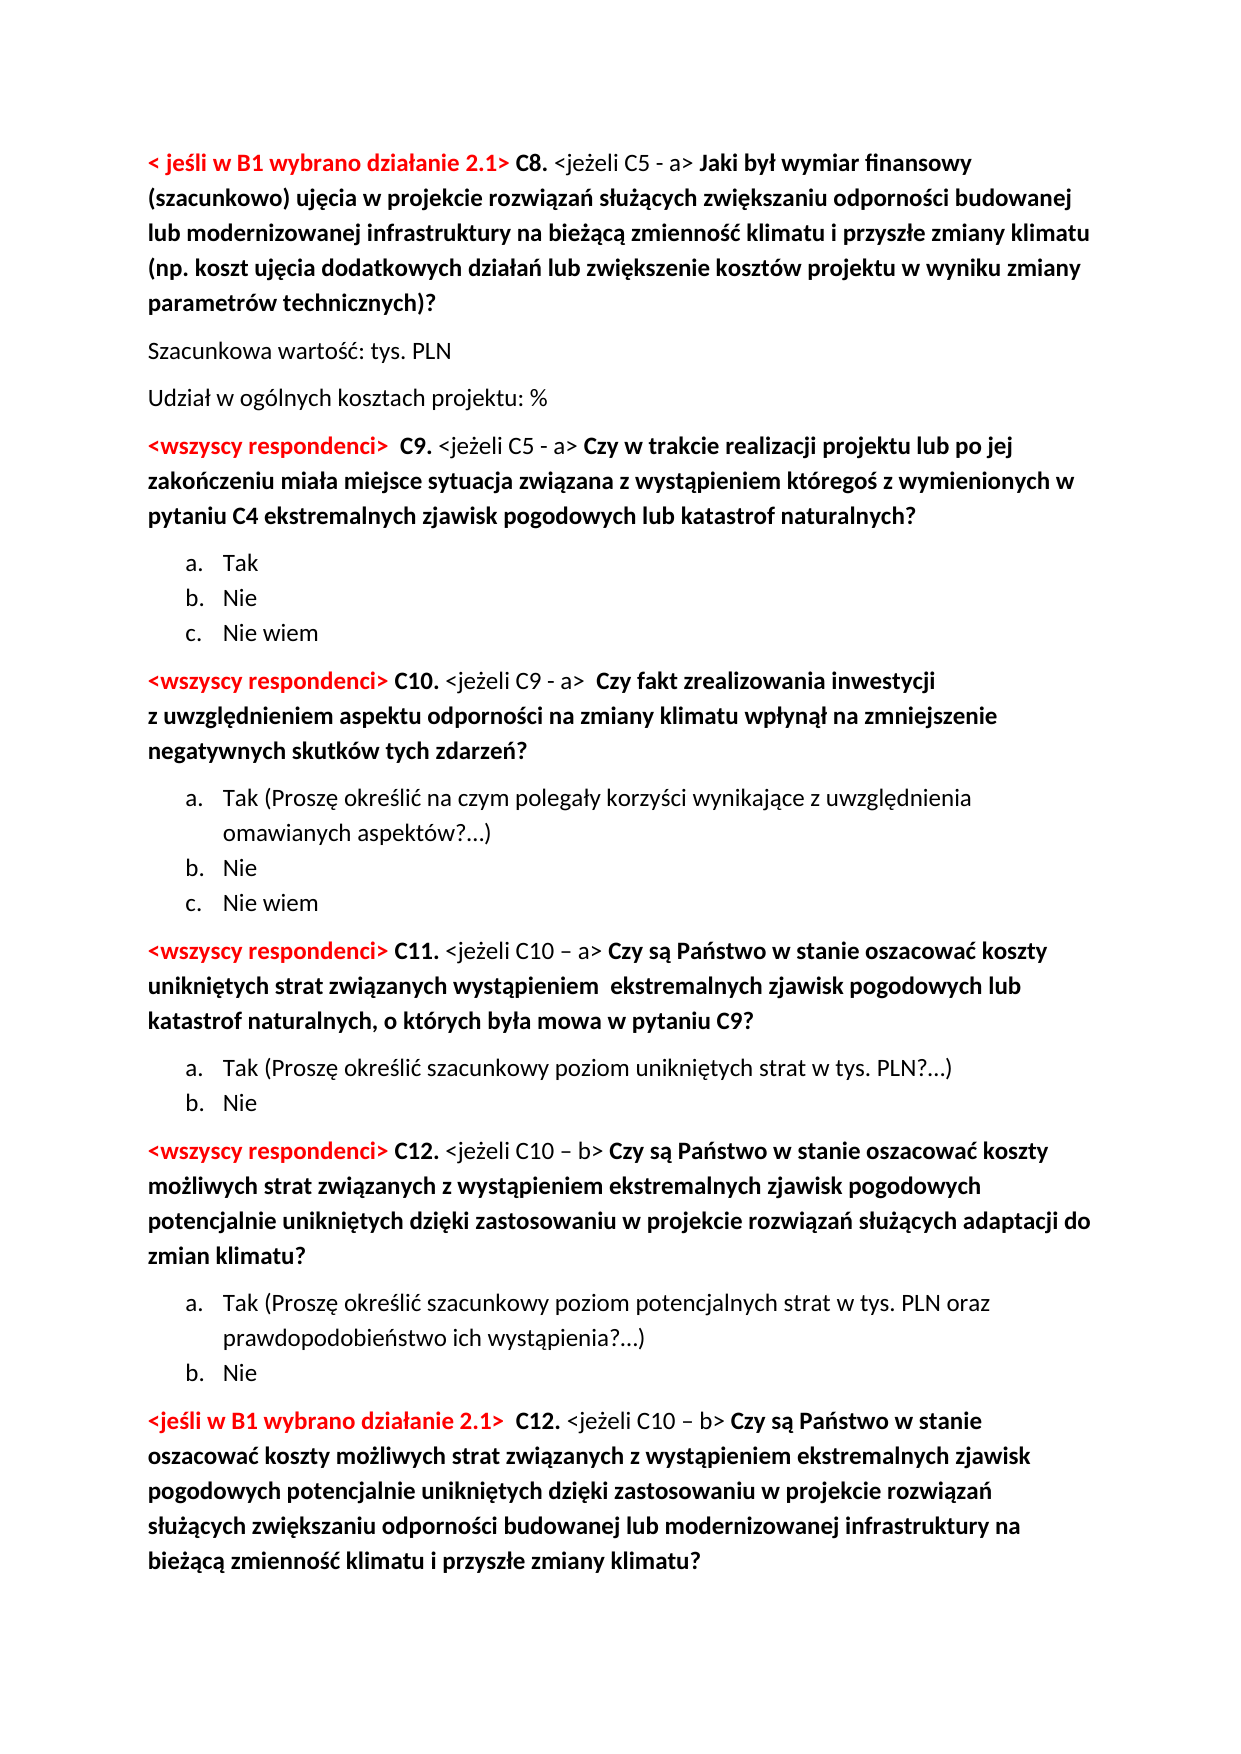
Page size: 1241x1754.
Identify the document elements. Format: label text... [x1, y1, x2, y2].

list Nie [185, 853, 1093, 883]
text <jeśli w B1 wybrano działanie 2.1> C12. <jeżeli C10 – b> Czy są Państwo w stanie oszacować koszty możliwych strat związanych z wystąpieniem ekstremalnych zjawisk pogodowych potencjalnie unikniętych dzięki zastosowaniu w projekcie rozwiązań służących zwiększaniu odporności budowanej lub modernizowanej infrastruktury na bieżącą zmienność klimatu i przyszłe zmiany klimatu? [148, 1405, 1093, 1576]
list Nie [185, 1358, 1093, 1388]
list Tak [185, 548, 1093, 578]
text <wszyscy respondenci> C9. <jeżeli C5 - a> Czy w trakcie realizacji projektu lub po jej zakończeniu miała miejsce sytuacja związana z wystąpieniem któregoś z wymienionych w pytaniu C4 ekstremalnych zjawisk pogodowych lub katastrof naturalnych? [148, 430, 1093, 531]
list Tak (Proszę określić szacunkowy poziom potencjalnych strat w tys. PLN oraz prawdopodobieństwo ich wystąpienia?…) [185, 1288, 1093, 1353]
text <wszyscy respondenci> C10. <jeżeli C9 - a> Czy fakt zrealizowania inwestycji z uwzględnieniem aspektu odporności na zmiany klimatu wpłynął na zmniejszenie negatywnych skutków tych zdarzeń? [148, 665, 1093, 766]
text Szacunkowa wartość: tys. PLN [148, 335, 1093, 366]
list Tak (Proszę określić na czym polegały korzyści wynikające z uwzględnienia omawianych aspektów?…) [185, 783, 1093, 848]
text < jeśli w B1 wybrano działanie 2.1> C8. <jeżeli C5 - a> Jaki był wymiar finansowy (szacunkowo) ujęcia w projekcie rozwiązań służących zwiększaniu odporności budowanej lub modernizowanej infrastruktury na bieżącą zmienność klimatu i przyszłe zmiany klimatu (np. koszt ujęcia dodatkowych działań lub zwiększenie kosztów projektu w wyniku zmiany parametrów technicznych)? [148, 148, 1093, 318]
list Nie wiem [185, 888, 1093, 918]
list Tak (Proszę określić szacunkowy poziom unikniętych strat w tys. PLN?…) [185, 1053, 1093, 1083]
list Nie [185, 1088, 1093, 1118]
list Nie wiem [185, 618, 1093, 648]
list Nie [185, 583, 1093, 613]
text Udział w ogólnych kosztach projektu: % [148, 383, 1093, 413]
text <wszyscy respondenci> C11. <jeżeli C10 – a> Czy są Państwo w stanie oszacować koszty unikniętych strat związanych wystąpieniem ekstremalnych zjawisk pogodowych lub katastrof naturalnych, o których była mowa w pytaniu C9? [148, 935, 1093, 1036]
text <wszyscy respondenci> C12. <jeżeli C10 – b> Czy są Państwo w stanie oszacować koszty możliwych strat związanych z wystąpieniem ekstremalnych zjawisk pogodowych potencjalnie unikniętych dzięki zastosowaniu w projekcie rozwiązań służących adaptacji do zmian klimatu? [148, 1135, 1093, 1271]
